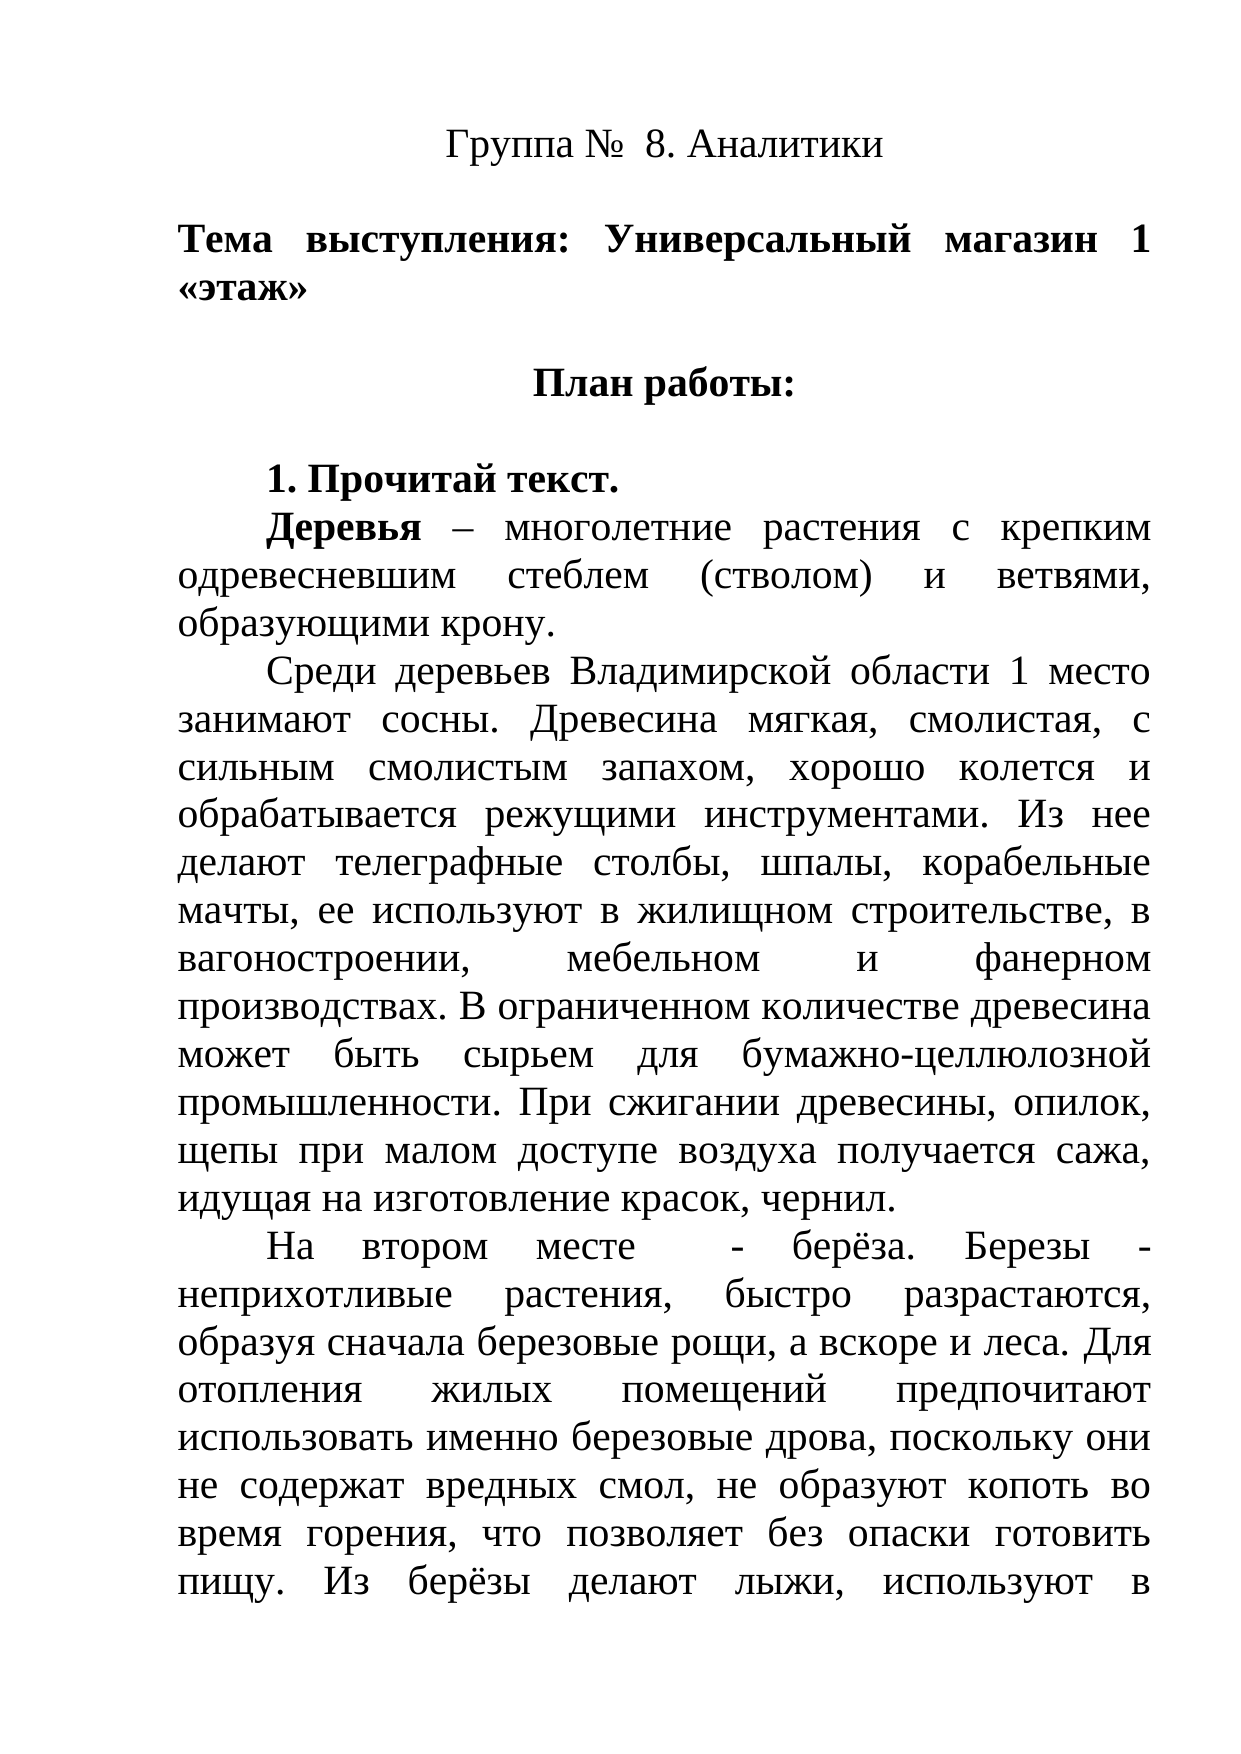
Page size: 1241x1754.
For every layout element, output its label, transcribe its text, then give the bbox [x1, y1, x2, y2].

text Среди деревьев Владимирской области 1 место занимают сосны. Древесина мягкая, смолистая, с сильным смолистым запахом, хорошо колется и обрабатывается режущими инструментами. Из нее делают телеграфные столбы, шпалы, корабельные мачты, ее используют в жилищном строительстве, в вагоностроении, мебельном и фанерном производствах. В ограниченном количестве древесина может быть сырьем для бумажно-целлюлозной промышленности. При сжигании древесины, опилок, щепы при малом доступе воздуха получается сажа, идущая на изготовление красок, чернил. [177, 645, 1152, 1220]
text Тема выступления: Универсальный магазин 1 «этаж» [177, 214, 1152, 310]
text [177, 1220, 1152, 1603]
text План работы: [177, 358, 1152, 406]
text Деревья – многолетние растения с крепким одревесневшим стеблем (стволом) и ветвями, образующими крону. [177, 501, 1152, 645]
text Группа № 8. Аналитики [177, 118, 1152, 166]
text 1. Прочитай текст. [177, 453, 1152, 501]
